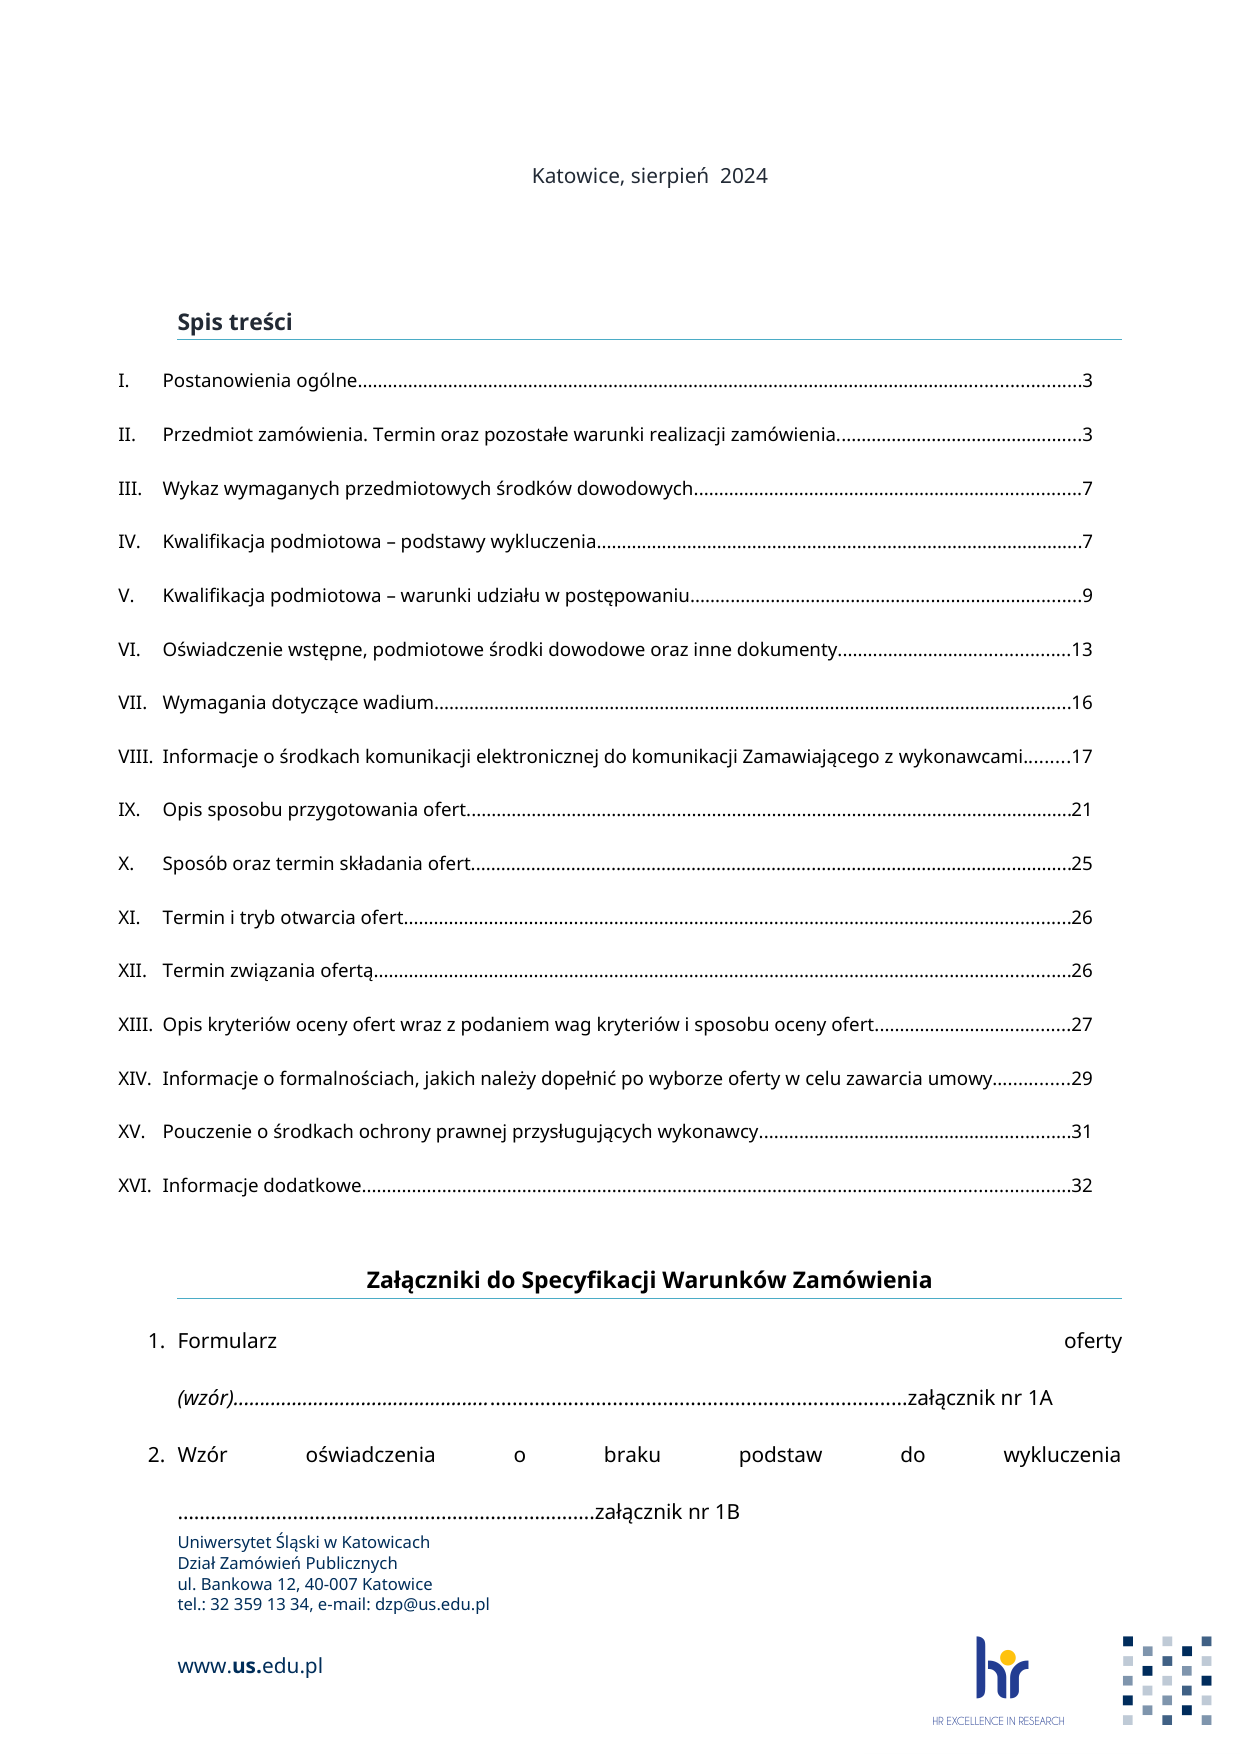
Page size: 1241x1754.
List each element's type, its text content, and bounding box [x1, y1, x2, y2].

picture [863, 1509, 1240, 1754]
text IV. Kwalifikacja podmiotowa – podstawy wykluczenia. 7 [118, 528, 1152, 554]
text III. Wykaz wymaganych przedmiotowych środków dowodowych. 7 [118, 475, 1152, 500]
text X. Sposób oraz termin składania ofert. 25 [118, 850, 1152, 876]
text VI. Oświadczenie wstępne, podmiotowe środki dowodowe oraz inne dokumenty. 13 [118, 636, 1152, 661]
text IX. Opis sposobu przygotowania ofert. 21 [118, 797, 1152, 822]
text XIII. Opis kryteriów oceny ofert wraz z podaniem wag kryteriów i sposobu oceny ofert. 27 [118, 1011, 1152, 1037]
text I. Postanowienia ogólne. 3 [118, 368, 1152, 393]
text VII. Wymagania dotyczące wadium. 16 [118, 689, 1152, 715]
text XI. Termin i tryb otwarcia ofert. 26 [118, 904, 1152, 929]
list Wzór oświadczenia o braku podstaw do wykluczenia ………………………………………………………………….załącznik nr 1B [148, 1440, 1122, 1525]
text II. Przedmiot zamówienia. Termin oraz pozostałe warunki realizacji zamówienia. 3 [118, 421, 1152, 447]
text VIII. Informacje o środkach komunikacji elektronicznej do komunikacji Zamawiającego z wykonawcami. 17 [118, 743, 1152, 769]
text Załączniki do Specyfikacji Warunków Zamówienia [177, 1264, 1122, 1298]
text V. Kwalifikacja podmiotowa – warunki udziału w postępowaniu. 9 [118, 582, 1152, 608]
text XV. Pouczenie o środkach ochrony prawnej przysługujących wykonawcy. 31 [118, 1119, 1152, 1144]
list Formularz oferty (wzór)...........................................................................................................................załącznik nr 1A [148, 1326, 1122, 1412]
text Spis treści [177, 306, 1122, 339]
text XII. Termin związania ofertą. 26 [118, 958, 1152, 983]
text XIV. Informacje o formalnościach, jakich należy dopełnić po wyborze oferty w celu zawarcia umowy. 29 [118, 1065, 1152, 1091]
text XVI. Informacje dodatkowe. 32 [118, 1172, 1152, 1198]
text Katowice, sierpień 2024 [177, 161, 1122, 189]
